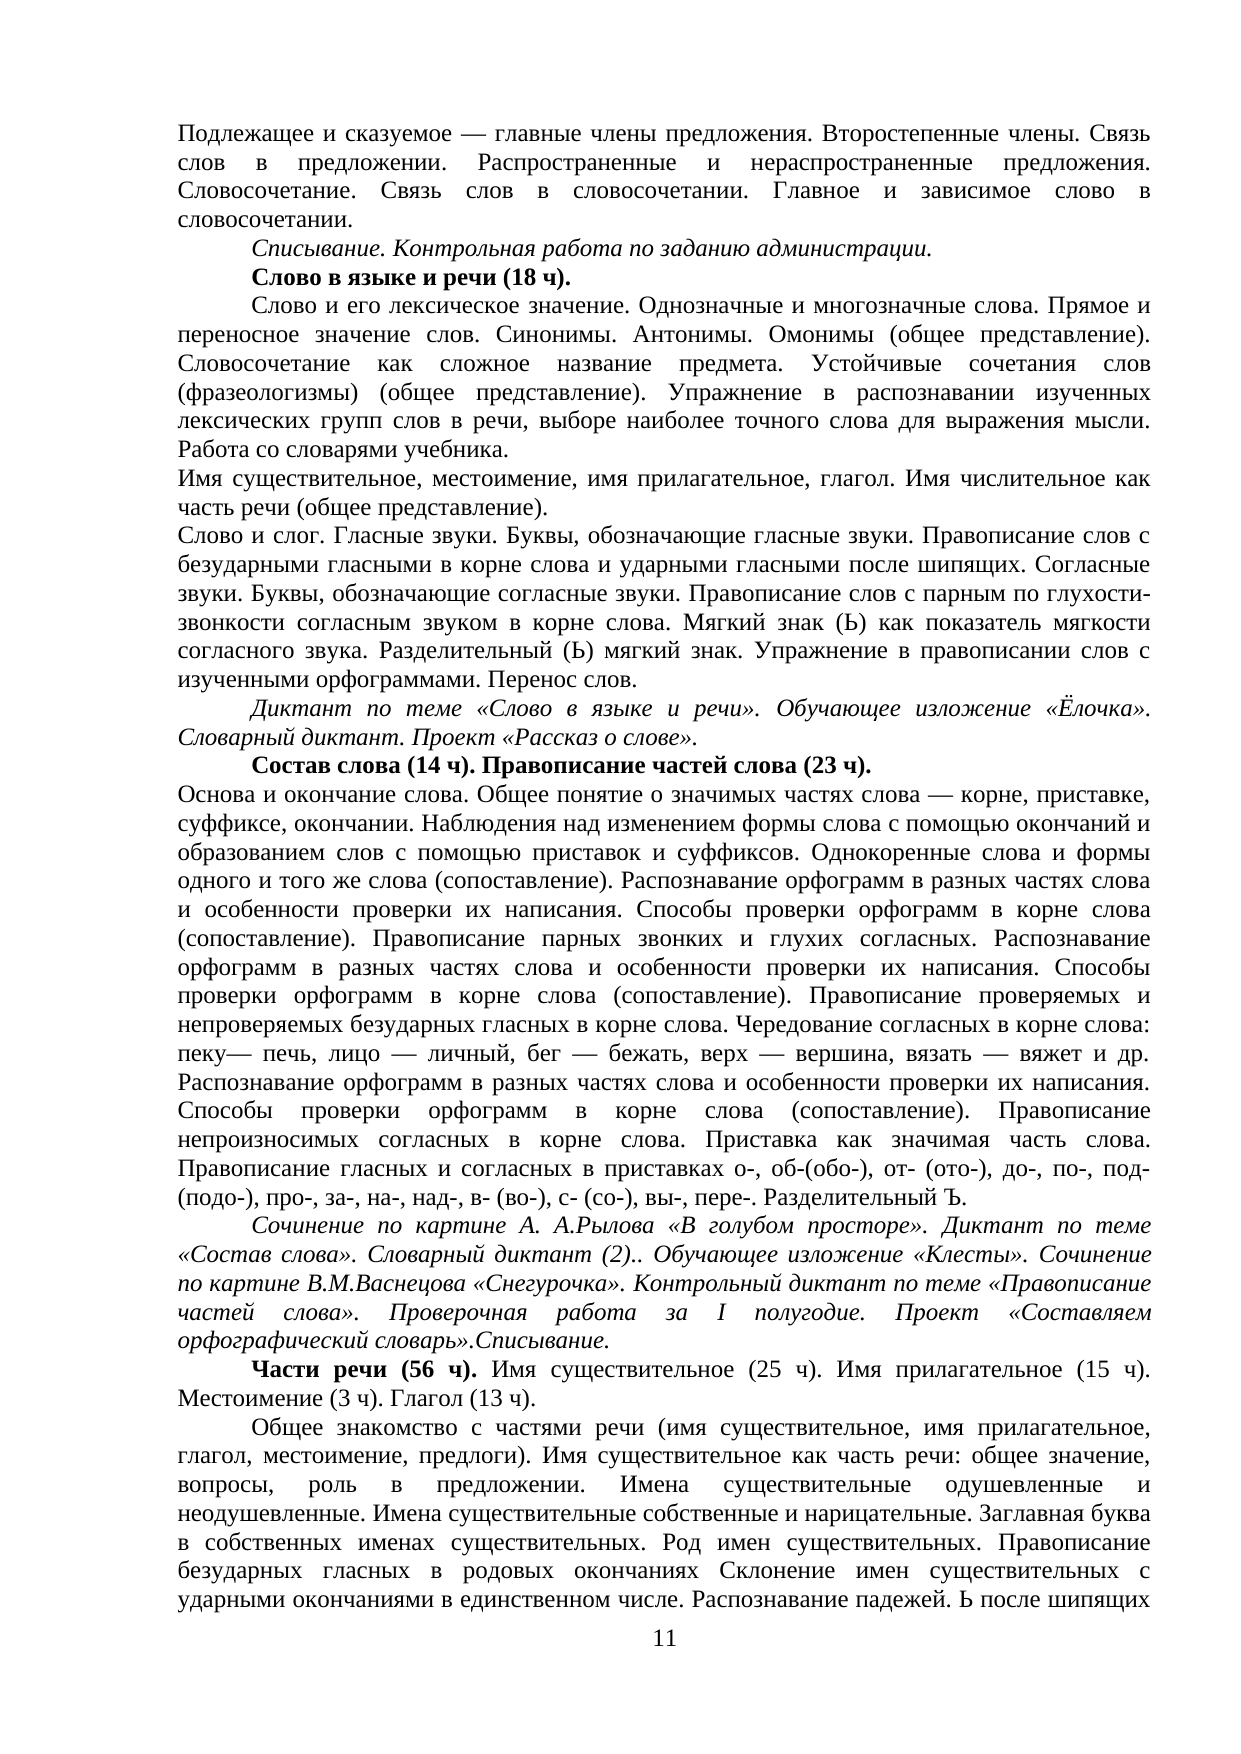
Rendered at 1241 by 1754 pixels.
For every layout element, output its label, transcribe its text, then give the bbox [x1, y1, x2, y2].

text Подлежащее и сказуемое — главные члены предложения. Второстепенные члены. Связь слов в предложении. Распространенные и нераспространенные предложения. Словосочетание. Связь слов в словосочетании. Главное и зависимое слово в словосочетании. [177, 118, 1152, 233]
text Сочинение по картине А. А.Рылова «В голубом просторе». Диктант по теме «Состав слова». Словарный диктант (2).. Обучающее изложение «Клесты». Сочинение по картине В.М.Васнецова «Снегурочка». Контрольный диктант по теме «Правописание частей слова». Проверочная работа за I полугодие. Проект «Составляем орфографический словарь».Списывание. [177, 1211, 1152, 1354]
text Диктант по теме «Слово в языке и речи». Обучающее изложение «Ёлочка». Словарный диктант. Проект «Рассказ о слове». [177, 693, 1152, 751]
text Основа и окончание слова. Общее понятие о значимых частях слова — корне, приставке, суффиксе, окончании. Наблюдения над изменением формы слова с помощью окончаний и образованием слов с помощью приставок и суффиксов. Однокоренные слова и формы одного и того же слова (сопоставление). Распознавание орфограмм в разных частях слова и особенности проверки их написания. Способы проверки орфограмм в корне слова (сопоставление). Правописание парных звонких и глухих согласных. Распознавание орфограмм в разных частях слова и особенности проверки их написания. Способы проверки орфограмм в корне слова (сопоставление). Правописание проверяемых и непроверяемых безударных гласных в корне слова. Чередование согласных в корне слова: пеку— печь, лицо — личный, бег — бежать, верх — вершина, вязать — вяжет и др. Распознавание орфограмм в разных частях слова и особенности проверки их написания. Способы проверки орфограмм в корне слова (сопоставление). Правописание непроизносимых согласных в корне слова. Приставка как значимая часть слова. Правописание гласных и согласных в приставках о-, об-(обо-), от- (ото-), до-, по-, под- (подо-), про-, за-, на-, над-, в- (во-), с- (со-), вы-, пере-. Разделительный Ъ. [177, 779, 1152, 1211]
text Имя существительное, местоимение, имя прилагательное, глагол. Имя числительное как часть речи (общее представление). [177, 463, 1152, 521]
text Списывание. Контрольная работа по заданию администрации. [177, 233, 1152, 262]
text Слово и его лексическое значение. Однозначные и многозначные слова. Прямое и переносное значение слов. Синонимы. Антонимы. Омонимы (общее представление). Словосочетание как сложное название предмета. Устойчивые сочетания слов (фразеологизмы) (общее представление). Упражнение в распознавании изученных лексических групп слов в речи, выборе наиболее точного слова для выражения мысли. Работа со словарями учебника. [177, 291, 1152, 463]
text Слово в языке и речи (18 ч). [177, 262, 1152, 291]
text Слово и слог. Гласные звуки. Буквы, обозначающие гласные звуки. Правописание слов с безударными гласными в корне слова и ударными гласными после шипящих. Согласные звуки. Буквы, обозначающие согласные звуки. Правописание слов с парным по глухости-звонкости согласным звуком в корне слова. Мягкий знак (Ь) как показатель мягкости согласного звука. Разделительный (Ь) мягкий знак. Упражнение в правописании слов с изученными орфограммами. Перенос слов. [177, 521, 1152, 693]
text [177, 1412, 1152, 1613]
text Части речи (56 ч). Имя существительное (25 ч). Имя прилагательное (15 ч). Местоимение (3 ч). Глагол (13 ч). [177, 1354, 1152, 1412]
text Состав слова (14 ч). Правописание частей слова (23 ч). [177, 751, 1152, 779]
